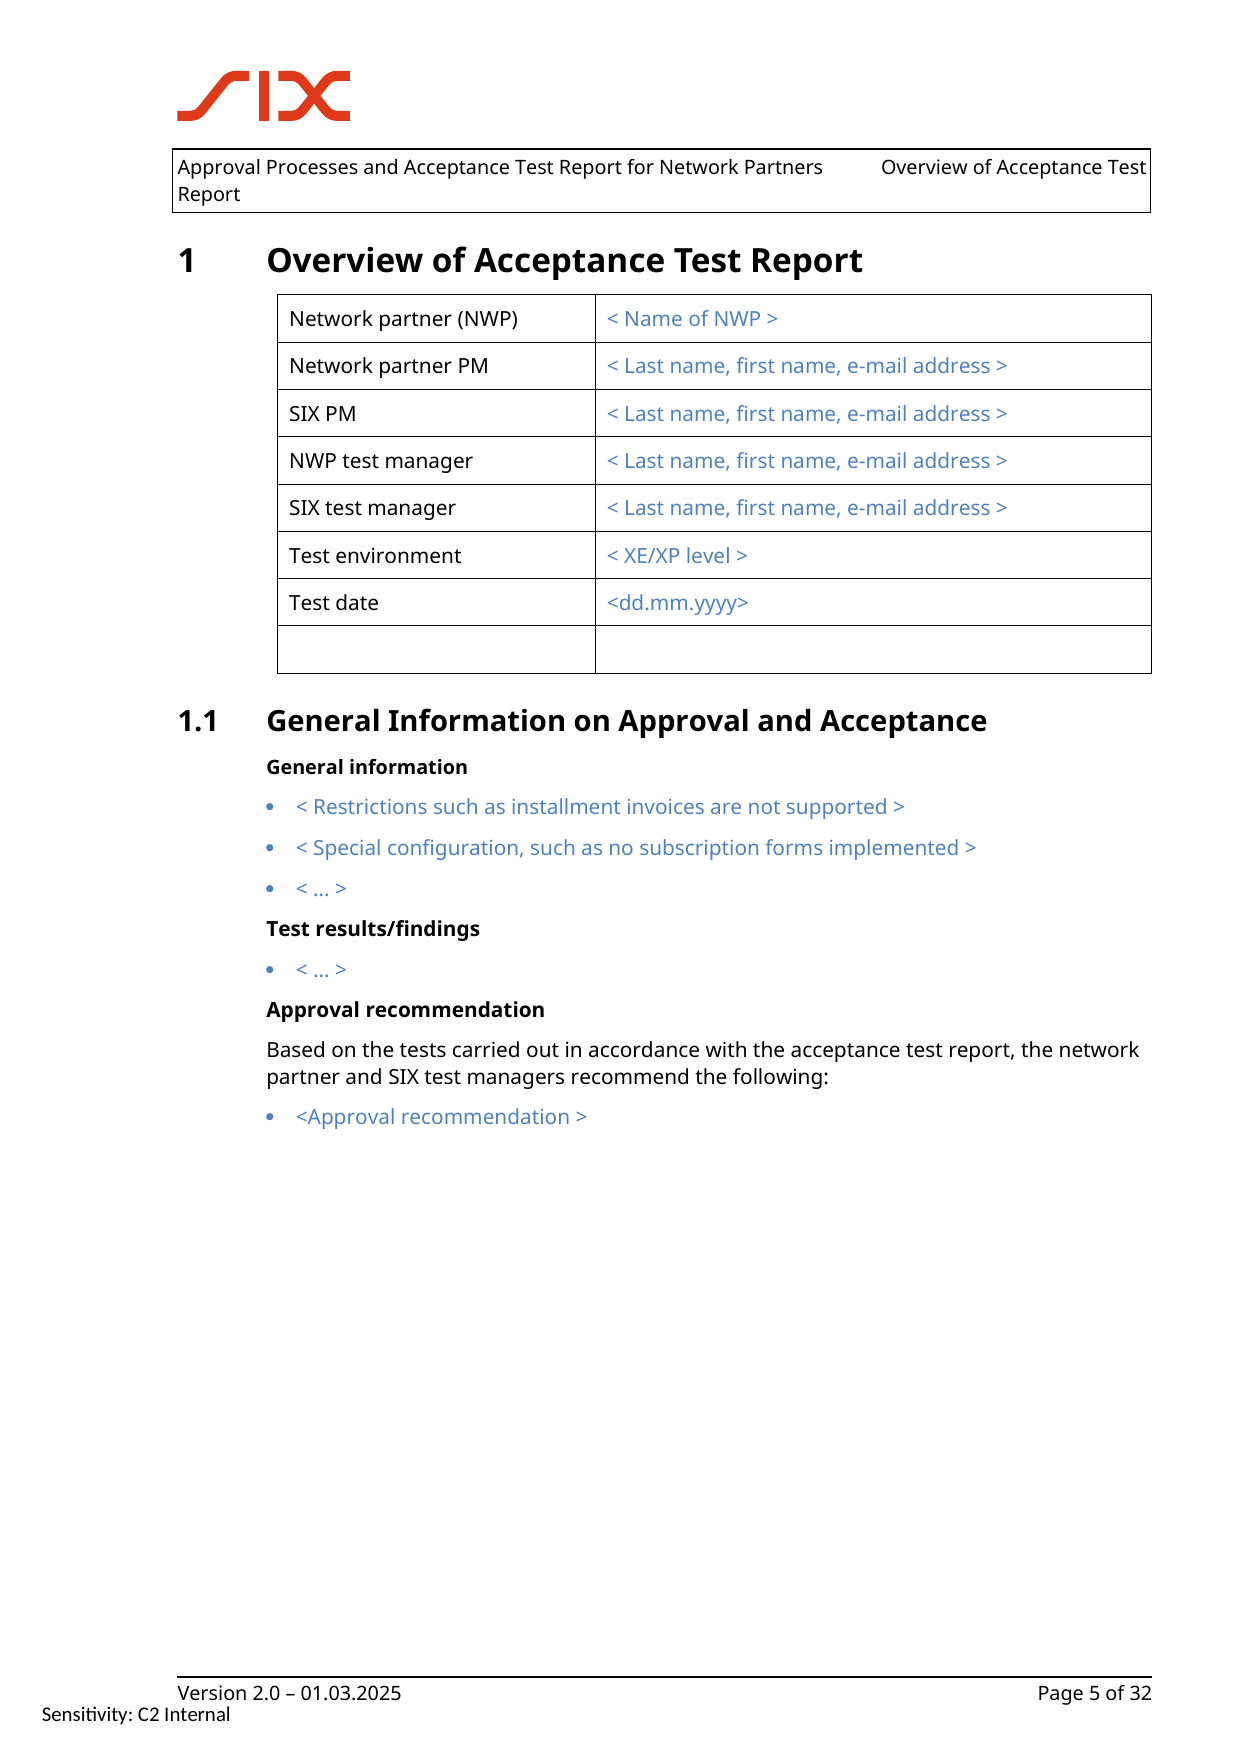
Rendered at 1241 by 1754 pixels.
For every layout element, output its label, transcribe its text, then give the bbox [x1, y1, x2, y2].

table_cell NWP test manager [278, 437, 595, 483]
table_cell [278, 626, 595, 673]
text Approval recommendation [266, 996, 1152, 1023]
text < Special configuration, such as no subscription forms implemented > [266, 833, 1240, 862]
table_header Network partner (NWP) [278, 295, 595, 342]
text Test results/findings [266, 915, 1152, 942]
table_cell [596, 626, 1151, 673]
text Based on the tests carried out in accordance with the acceptance test report, the network partner and SIX test managers recommend the following: [266, 1035, 1152, 1089]
table_cell <dd.mm.yyyy> [596, 579, 1151, 625]
text < Restrictions such as installment invoices are not supported > [266, 792, 1240, 821]
table_cell Network partner PM [278, 343, 595, 389]
table_cell < Last name, first name, e-mail address > [596, 437, 1151, 483]
subtitle Overview of Acceptance Test Report [177, 236, 1240, 282]
text < … > [266, 874, 1240, 903]
table_cell SIX PM [278, 390, 595, 436]
table_cell < Last name, first name, e-mail address > [596, 390, 1151, 436]
text General information [266, 753, 1152, 780]
table_cell SIX test manager [278, 485, 595, 531]
table_header < Name of NWP > [596, 295, 1151, 342]
subtitle General Information on Approval and Acceptance [177, 701, 1240, 740]
table_cell < XE/XP level > [596, 532, 1151, 578]
text <Approval recommendation > [266, 1102, 1240, 1130]
table_cell Test date [278, 579, 595, 625]
text < … > [266, 955, 1240, 983]
table_cell < Last name, first name, e-mail address > [596, 343, 1151, 389]
table_cell Test environment [278, 532, 595, 578]
table_cell < Last name, first name, e-mail address > [596, 485, 1151, 531]
